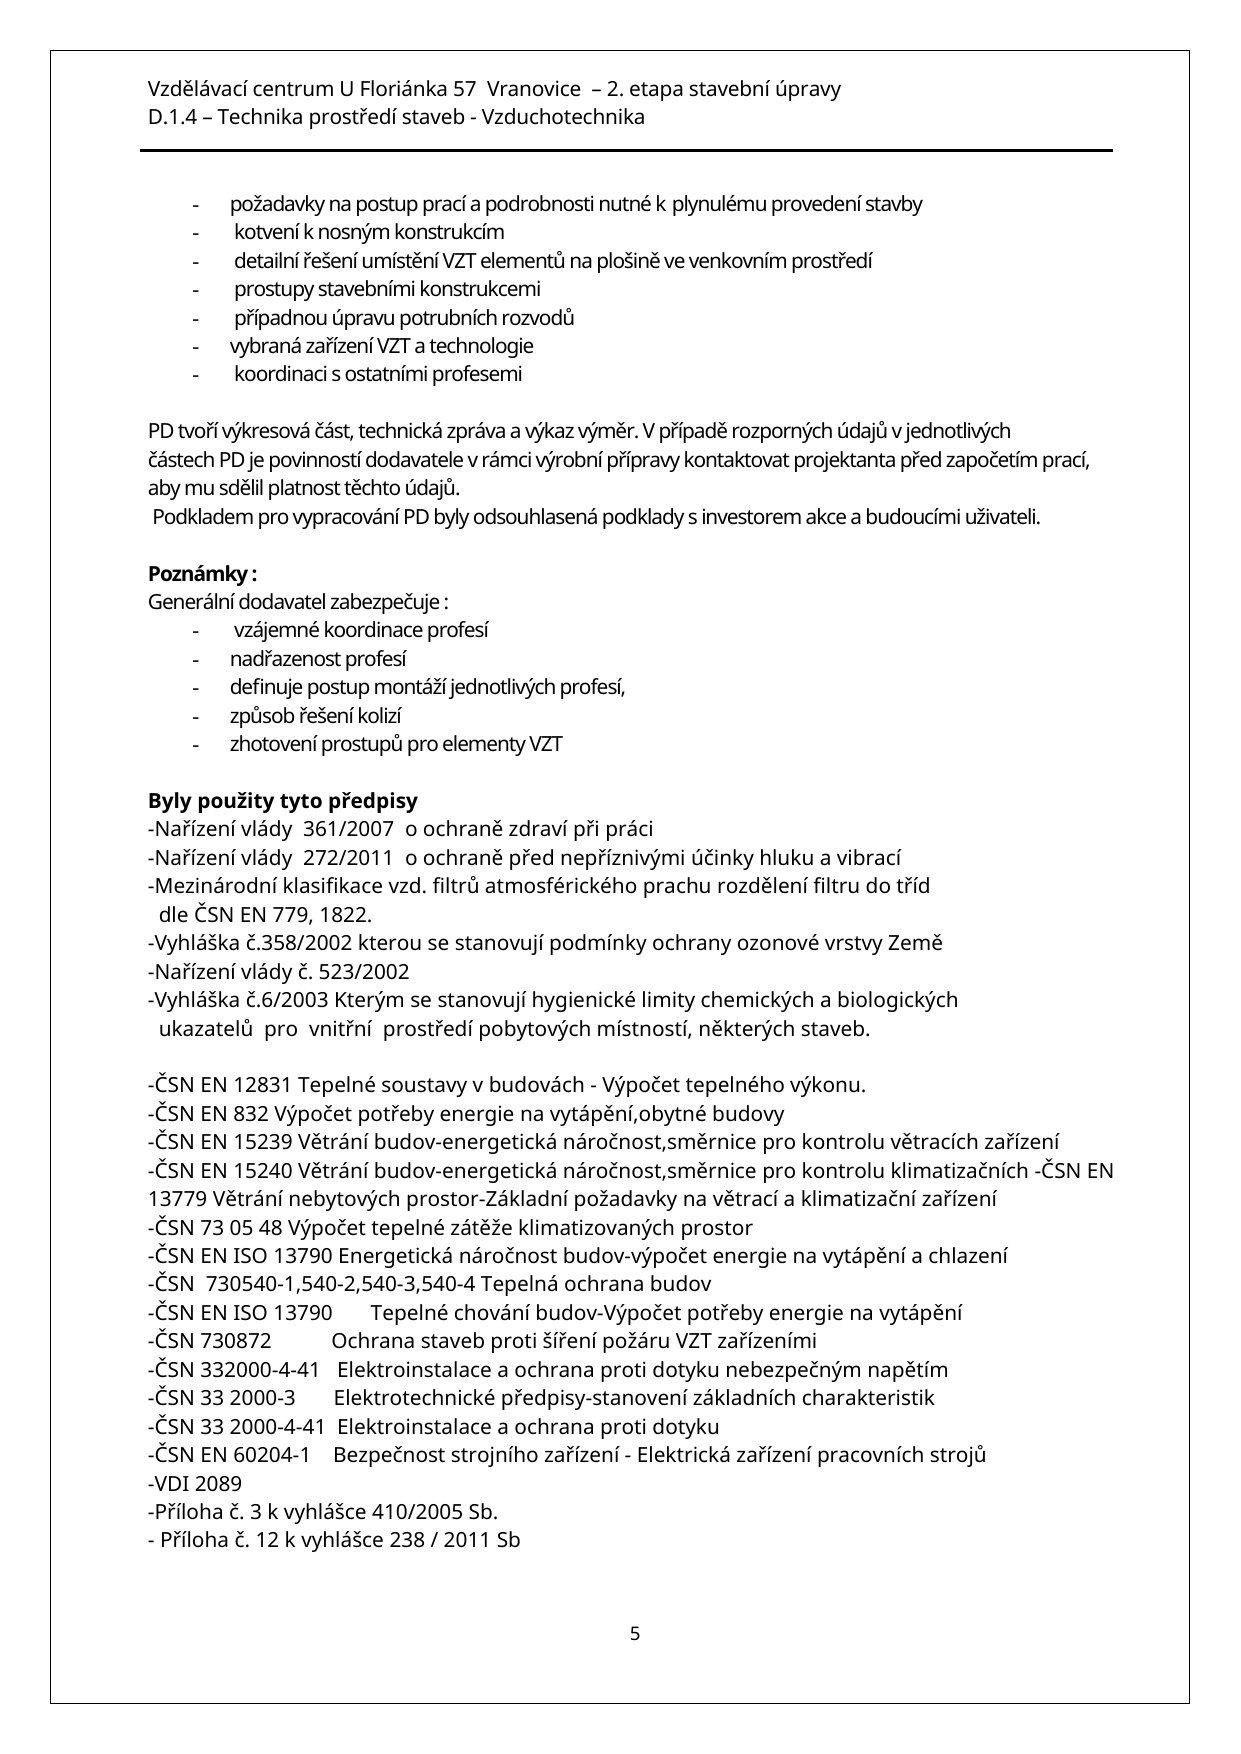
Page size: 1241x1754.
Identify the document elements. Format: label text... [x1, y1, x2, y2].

list zhotovení prostupů pro elementy VZT [192, 729, 1122, 758]
list definuje postup montáží jednotlivých profesí, [192, 672, 1122, 701]
text dle ČSN EN 779, 1822. [148, 900, 1122, 928]
list vybraná zařízení VZT a technologie [192, 331, 1122, 359]
text -ČSN EN 12831 Tepelné soustavy v budovách - Výpočet tepelného výkonu. [148, 1071, 1122, 1099]
text Podkladem pro vypracování PD byly odsouhlasená podklady s investorem akce a budoucími uživateli. [148, 502, 1122, 530]
text -ČSN EN 15239 Větrání budov-energetická náročnost,směrnice pro kontrolu větracích zařízení [148, 1127, 1122, 1156]
text ukazatelů pro vnitřní prostředí pobytových místností, některých staveb. [148, 1014, 1122, 1042]
text -ČSN 332000-4-41 Elektroinstalace a ochrana proti dotyku nebezpečným napětím [148, 1355, 1122, 1383]
text -Příloha č. 3 k vyhlášce 410/2005 Sb. [148, 1497, 1122, 1526]
list způsob řešení kolizí [192, 701, 1122, 729]
text -Vyhláška č.358/2002 kterou se stanovují podmínky ochrany ozonové vrstvy Země [148, 928, 1122, 957]
text -VDI 2089 [148, 1469, 1122, 1497]
text -ČSN EN ISO 13790 Energetická náročnost budov-výpočet energie na vytápění a chlazení [148, 1241, 1122, 1269]
list případnou úpravu potrubních rozvodů [192, 303, 1122, 331]
text -ČSN EN 15240 Větrání budov-energetická náročnost,směrnice pro kontrolu klimatizačních -ČSN EN 13779 Větrání nebytových prostor-Základní požadavky na větrací a klimatizační zařízení [148, 1156, 1122, 1213]
text -ČSN EN ISO 13790 Tepelné chování budov-Výpočet potřeby energie na vytápění [148, 1298, 1122, 1326]
list detailní řešení umístění VZT elementů na plošině ve venkovním prostředí [192, 246, 1122, 274]
list vzájemné koordinace profesí [192, 616, 1122, 644]
list požadavky na postup prací a podrobnosti nutné k plynulému provedení stavby [192, 189, 1122, 217]
text -ČSN 73 05 48 Výpočet tepelné zátěže klimatizovaných prostor [148, 1213, 1122, 1241]
text -Nařízení vlády č. 523/2002 [148, 957, 1122, 985]
text -ČSN 730872 Ochrana staveb proti šíření požáru VZT zařízeními [148, 1326, 1122, 1355]
list kotvení k nosným konstrukcím [192, 217, 1122, 246]
text Byly použity tyto předpisy [148, 786, 1122, 814]
list koordinaci s ostatními profesemi [192, 359, 1122, 388]
text -ČSN EN 60204-1 Bezpečnost strojního zařízení - Elektrická zařízení pracovních strojů [148, 1440, 1122, 1469]
list nadřazenost profesí [192, 644, 1122, 672]
text -Mezinárodní klasifikace vzd. filtrů atmosférického prachu rozdělení filtru do tříd [148, 871, 1122, 900]
text -Vyhláška č.6/2003 Kterým se stanovují hygienické limity chemických a biologických [148, 985, 1122, 1014]
text -ČSN 33 2000-4-41 Elektroinstalace a ochrana proti dotyku [148, 1412, 1122, 1440]
list prostupy stavebními konstrukcemi [192, 274, 1122, 303]
text -ČSN 33 2000-3 Elektrotechnické předpisy-stanovení základních charakteristik [148, 1383, 992, 1412]
text PD tvoří výkresová část, technická zpráva a výkaz výměr. V případě rozporných údajů v jednotlivých [148, 416, 1122, 445]
text -ČSN 730540-1,540-2,540-3,540-4 Tepelná ochrana budov [148, 1269, 1122, 1298]
text - Příloha č. 12 k vyhlášce 238 / 2011 Sb [148, 1526, 1122, 1554]
text Generální dodavatel zabezpečuje : [148, 587, 1122, 616]
text -Nařízení vlády 361/2007 o ochraně zdraví při práci [148, 814, 1122, 843]
text částech PD je povinností dodavatele v rámci výrobní přípravy kontaktovat projektanta před započetím prací, aby mu sdělil platnost těchto údajů. [148, 445, 1122, 502]
text -Nařízení vlády 272/2011 o ochraně před nepříznivými účinky hluku a vibrací [148, 843, 1122, 871]
text -ČSN EN 832 Výpočet potřeby energie na vytápění,obytné budovy [148, 1099, 1122, 1127]
text Poznámky : [148, 559, 1122, 587]
